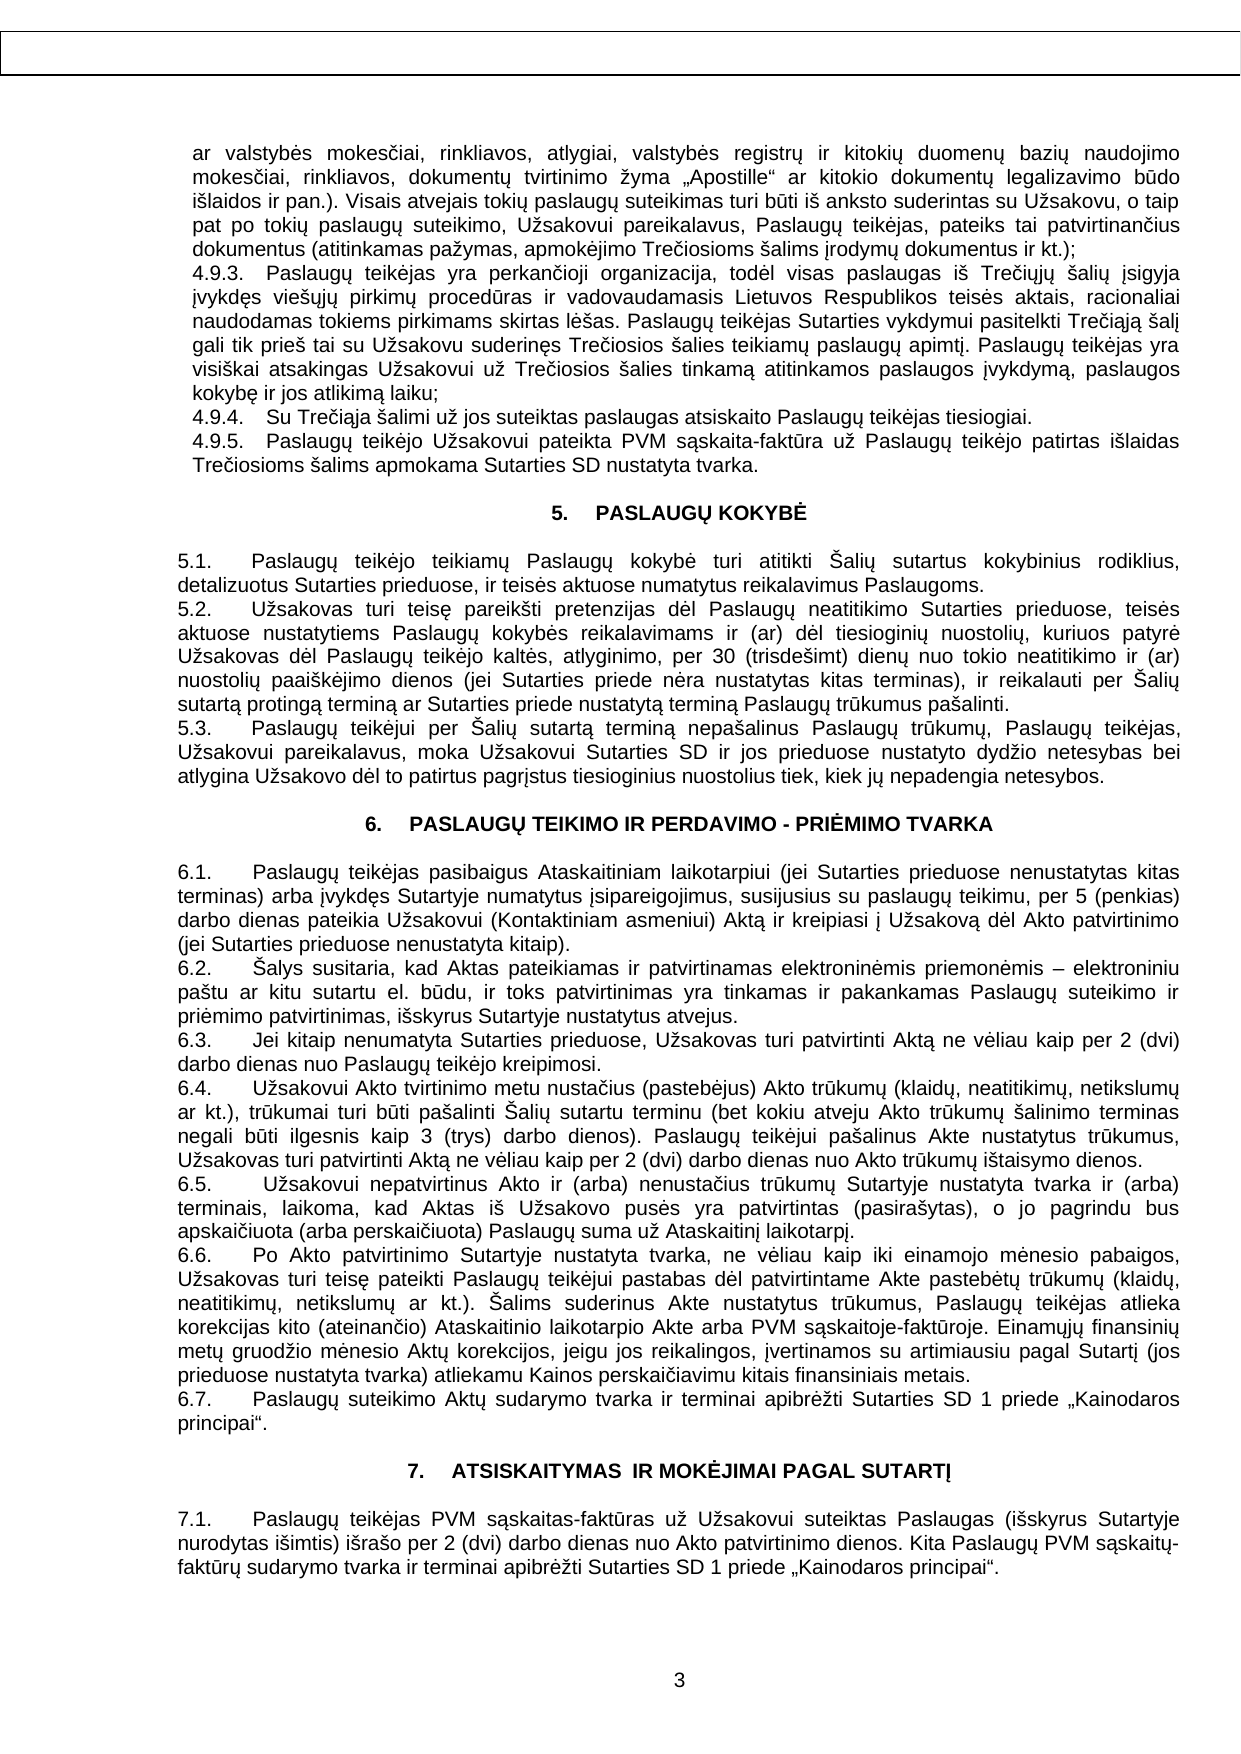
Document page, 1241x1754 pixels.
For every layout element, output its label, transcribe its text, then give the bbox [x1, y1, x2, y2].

list Paslaugų teikėjo Užsakovui pateikta PVM sąskaita-faktūra už Paslaugų teikėjo patirtas išlaidas Trečiosioms šalims apmokama Sutarties SD nustatyta tvarka. [192, 429, 1181, 477]
list Po Akto patvirtinimo Sutartyje nustatyta tvarka, ne vėliau kaip iki einamojo mėnesio pabaigos, Užsakovas turi teisę pateikti Paslaugų teikėjui pastabas dėl patvirtintame Akte pastebėtų trūkumų (klaidų, neatitikimų, netikslumų ar kt.). Šalims suderinus Akte nustatytus trūkumus, Paslaugų teikėjas atlieka korekcijas kito (ateinančio) Ataskaitinio laikotarpio Akte arba PVM sąskaitoje-faktūroje. Einamųjų finansinių metų gruodžio mėnesio Aktų korekcijos, jeigu jos reikalingos, įvertinamos su artimiausiu pagal Sutartį (jos prieduose nustatyta tvarka) atliekamu Kainos perskaičiavimu kitais finansiniais metais. [177, 1243, 1181, 1387]
list Paslaugų teikėjas PVM sąskaitas-faktūras už Užsakovui suteiktas Paslaugas (išskyrus Sutartyje nurodytas išimtis) išrašo per 2 (dvi) darbo dienas nuo Akto patvirtinimo dienos. Kita Paslaugų PVM sąskaitų-faktūrų sudarymo tvarka ir terminai apibrėžti Sutarties SD 1 priede „Kainodaros principai“. [177, 1507, 1181, 1579]
list Paslaugų teikėjas yra perkančioji organizacija, todėl visas paslaugas iš Trečiųjų šalių įsigyja įvykdęs viešųjų pirkimų procedūras ir vadovaudamasis Lietuvos Respublikos teisės aktais, racionaliai naudodamas tokiems pirkimams skirtas lėšas. Paslaugų teikėjas Sutarties vykdymui pasitelkti Trečiąją šalį gali tik prieš tai su Užsakovu suderinęs Trečiosios šalies teikiamų paslaugų apimtį. Paslaugų teikėjas yra visiškai atsakingas Užsakovui už Trečiosios šalies tinkamą atitinkamos paslaugos įvykdymą, paslaugos kokybę ir jos atlikimą laiku; [192, 261, 1181, 405]
list Užsakovui Akto tvirtinimo metu nustačius (pastebėjus) Akto trūkumų (klaidų, neatitikimų, netikslumų ar kt.), trūkumai turi būti pašalinti Šalių sutartu terminu (bet kokiu atveju Akto trūkumų šalinimo terminas negali būti ilgesnis kaip 3 (trys) darbo dienos). Paslaugų teikėjui pašalinus Akte nustatytus trūkumus, Užsakovas turi patvirtinti Aktą ne vėliau kaip per 2 (dvi) darbo dienas nuo Akto trūkumų ištaisymo dienos. [177, 1076, 1181, 1171]
list Užsakovui nepatvirtinus Akto ir (arba) nenustačius trūkumų Sutartyje nustatyta tvarka ir (arba) terminais, laikoma, kad Aktas iš Užsakovo pusės yra patvirtintas (pasirašytas), o jo pagrindu bus apskaičiuota (arba perskaičiuota) Paslaugų suma už Ataskaitinį laikotarpį. [177, 1171, 1181, 1243]
list Jei kitaip nenumatyta Sutarties prieduose, Užsakovas turi patvirtinti Aktą ne vėliau kaip per 2 (dvi) darbo dienas nuo Paslaugų teikėjo kreipimosi. [177, 1028, 1181, 1076]
list Paslaugų teikėjui per Šalių sutartą terminą nepašalinus Paslaugų trūkumų, Paslaugų teikėjas, Užsakovui pareikalavus, moka Užsakovui Sutarties SD ir jos prieduose nustatyto dydžio netesybas bei atlygina Užsakovo dėl to patirtus pagrįstus tiesioginius nuostolius tiek, kiek jų nepadengia netesybos. [177, 716, 1181, 788]
list PASLAUGŲ TEIKIMO IR PERDAVIMO - PRIĖMIMO TVARKA [177, 812, 1181, 836]
list ATSISKAITYMAS IR MOKĖJIMAI PAGAL SUTARTĮ [177, 1459, 1181, 1483]
list Su Trečiąja šalimi už jos suteiktas paslaugas atsiskaito Paslaugų teikėjas tiesiogiai. [192, 405, 1181, 429]
list Šalys susitaria, kad Aktas pateikiamas ir patvirtinamas elektroninėmis priemonėmis – elektroniniu paštu ar kitu sutartu el. būdu, ir toks patvirtinimas yra tinkamas ir pakankamas Paslaugų suteikimo ir priėmimo patvirtinimas, išskyrus Sutartyje nustatytus atvejus. [177, 956, 1181, 1028]
list Užsakovas turi teisę pareikšti pretenzijas dėl Paslaugų neatitikimo Sutarties prieduose, teisės aktuose nustatytiems Paslaugų kokybės reikalavimams ir (ar) dėl tiesioginių nuostolių, kuriuos patyrė Užsakovas dėl Paslaugų teikėjo kaltės, atlyginimo, per 30 (trisdešimt) dienų nuo tokio neatitikimo ir (ar) nuostolių paaiškėjimo dienos (jei Sutarties priede nėra nustatytas kitas terminas), ir reikalauti per Šalių sutartą protingą terminą ar Sutarties priede nustatytą terminą Paslaugų trūkumus pašalinti. [177, 596, 1181, 716]
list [192, 141, 1181, 261]
list Paslaugų suteikimo Aktų sudarymo tvarka ir terminai apibrėžti Sutarties SD 1 priede „Kainodaros principai“. [177, 1387, 1181, 1435]
list Paslaugų teikėjo teikiamų Paslaugų kokybė turi atitikti Šalių sutartus kokybinius rodiklius, detalizuotus Sutarties prieduose, ir teisės aktuose numatytus reikalavimus Paslaugoms. [177, 548, 1181, 596]
list Paslaugų teikėjas pasibaigus Ataskaitiniam laikotarpiui (jei Sutarties prieduose nenustatytas kitas terminas) arba įvykdęs Sutartyje numatytus įsipareigojimus, susijusius su paslaugų teikimu, per 5 (penkias) darbo dienas pateikia Užsakovui (Kontaktiniam asmeniui) Aktą ir kreipiasi į Užsakovą dėl Akto patvirtinimo (jei Sutarties prieduose nenustatyta kitaip). [177, 860, 1181, 956]
list PASLAUGŲ KOKYBĖ [177, 501, 1181, 524]
